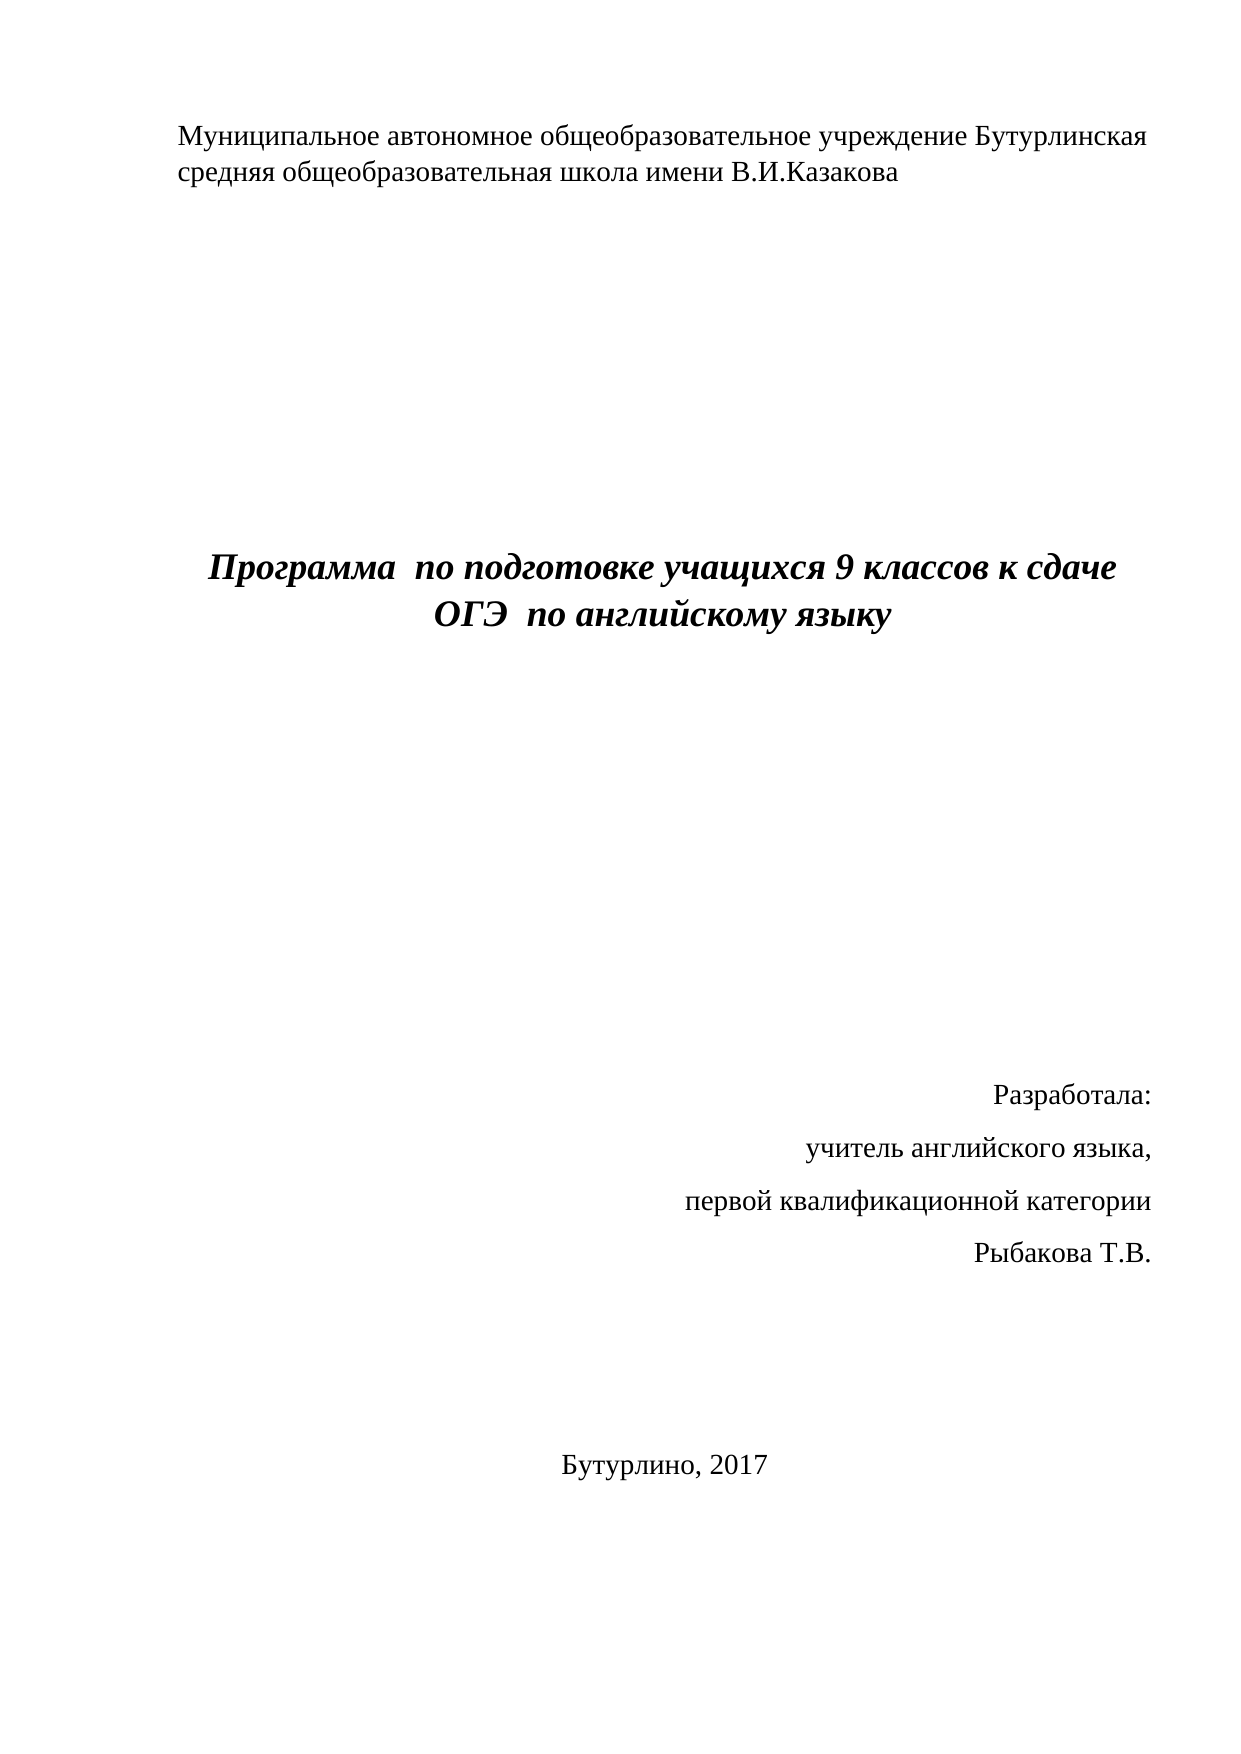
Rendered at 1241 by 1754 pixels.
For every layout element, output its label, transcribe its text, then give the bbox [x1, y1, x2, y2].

text первой квалификационной категории [177, 1183, 1152, 1216]
text Разработала: [177, 1077, 1152, 1111]
text Муниципальное автономное общеобразовательное учреждение Бутурлинская средняя общеобразовательная школа имени В.И.Казакова [177, 118, 1152, 188]
text Бутурлино, 2017 [177, 1447, 1152, 1480]
text Программа по подготовке учащихся 9 классов к сдаче ОГЭ по английскому языку [177, 545, 1152, 634]
text учитель английского языка, [177, 1130, 1152, 1163]
text Рыбакова Т.В. [177, 1236, 1152, 1269]
